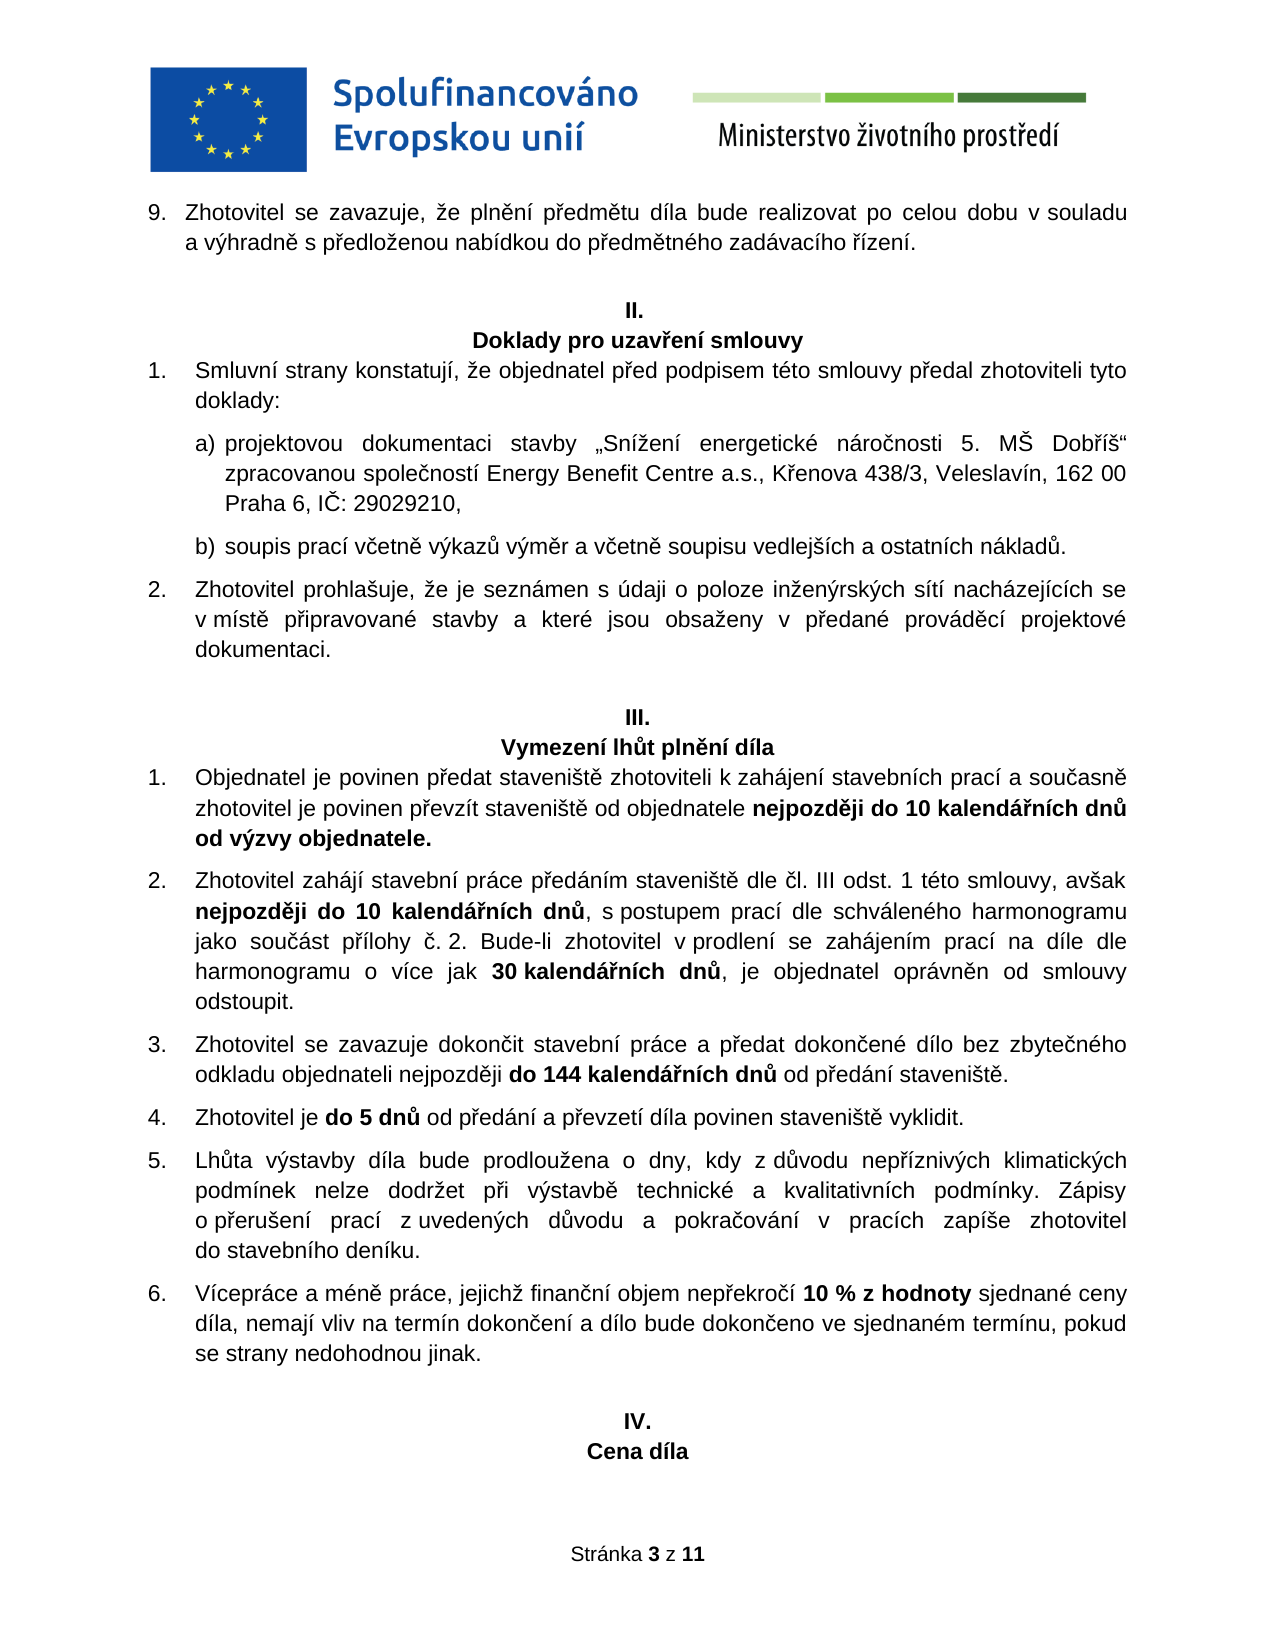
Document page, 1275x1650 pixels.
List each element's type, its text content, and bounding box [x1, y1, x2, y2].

list projektovou dokumentaci stavby „Snížení energetické náročnosti 5. MŠ Dobříš“ zpracovanou společností Energy Benefit Centre a.s., Křenova 438/3, Veleslavín, 162 00 Praha 6, IČ: 29029210, [195, 430, 1127, 517]
text II. Doklady pro uzavření smlouvy [148, 297, 1127, 353]
text 2. Zhotovitel prohlašuje, že je seznámen s údaji o poloze inženýrských sítí nacházejících se v místě připravované stavby a které jsou obsaženy v předané prováděcí projektové dokumentaci. [148, 576, 1127, 663]
text III. Vymezení lhůt plnění díla [148, 704, 1127, 761]
list Objednatel je povinen předat staveniště zhotoviteli k zahájení stavebních prací a současně zhotovitel je povinen převzít staveniště od objednatele nejpozději do 10 kalendářních dnů od výzvy objednatele. [148, 764, 1127, 851]
list Zhotovitel je do 5 dnů od předání a převzetí díla povinen staveniště vyklidit. [148, 1104, 1127, 1130]
text 1. Smluvní strany konstatují, že objednatel před podpisem této smlouvy předal zhotoviteli tyto doklady: [148, 357, 1127, 414]
list Zhotovitel zahájí stavební práce předáním staveniště dle čl. III odst. 1 této smlouvy, avšak nejpozději do 10 kalendářních dnů, s postupem prací dle schváleného harmonogramu jako součást přílohy č. 2. Bude-li zhotovitel v prodlení se zahájením prací na díle dle harmonogramu o více jak 30 kalendářních dnů, je objednatel oprávněn od smlouvy odstoupit. [148, 867, 1127, 1015]
list Zhotovitel se zavazuje dokončit stavební práce a předat dokončené dílo bez zbytečného odkladu objednateli nejpozději do 144 kalendářních dnů od předání staveniště. [148, 1031, 1127, 1088]
list Vícepráce a méně práce, jejichž finanční objem nepřekročí 10 % z hodnoty sjednané ceny díla, nemají vliv na termín dokončení a dílo bude dokončeno ve sjednaném termínu, pokud se strany nedohodnou jinak. [148, 1280, 1127, 1367]
list Zhotovitel se zavazuje, že plnění předmětu díla bude realizovat po celou dobu v souladu a výhradně s předloženou nabídkou do předmětného zadávacího řízení. [148, 199, 1127, 255]
list soupis prací včetně výkazů výměr a včetně soupisu vedlejších a ostatních nákladů. [195, 533, 1127, 559]
list Lhůta výstavby díla bude prodloužena o dny, kdy z důvodu nepříznivých klimatických podmínek nelze dodržet při výstavbě technické a kvalitativních podmínky. Zápisy o přerušení prací z uvedených důvodu a pokračování v pracích zapíše zhotovitel do stavebního deníku. [148, 1147, 1127, 1264]
text IV. Cena díla [148, 1408, 1127, 1465]
